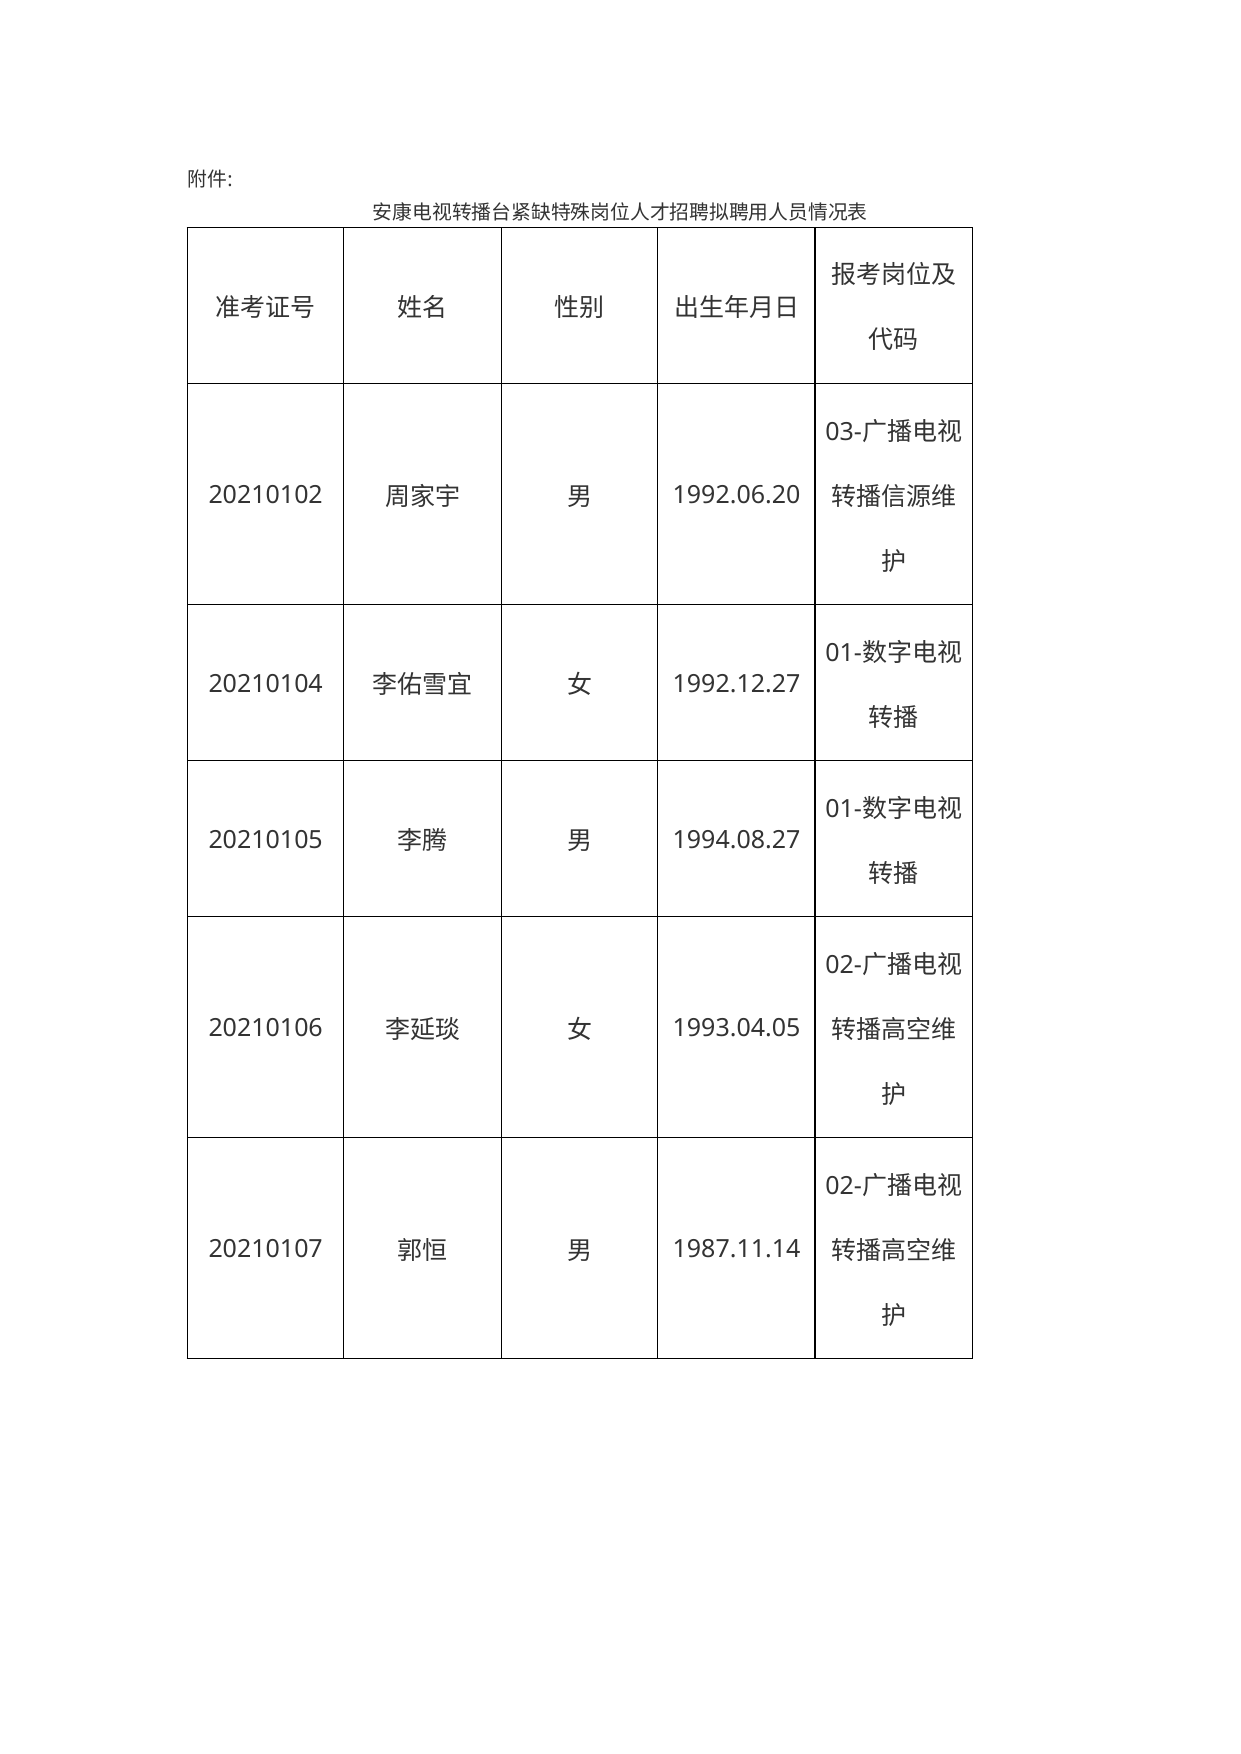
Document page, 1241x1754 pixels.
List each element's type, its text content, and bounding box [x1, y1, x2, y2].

table_cell 03-广播电视转播信源维护 [816, 384, 972, 604]
table_cell 01-数字电视转播 [816, 761, 972, 916]
table_cell 1992.06.20 [658, 384, 814, 604]
table_cell 02-广播电视转播高空维护 [816, 917, 972, 1137]
table_cell 周家宇 [344, 384, 501, 604]
table_cell 女 [502, 917, 657, 1137]
table_cell 男 [502, 1138, 657, 1358]
table_header 出生年月日 [658, 228, 814, 383]
table_cell 男 [502, 384, 657, 604]
table_cell 1993.04.05 [658, 917, 814, 1137]
text 安康电视转播台紧缺特殊岗位人才招聘拟聘用人员情况表 [187, 194, 1053, 227]
table_cell 男 [502, 761, 657, 916]
table_header 性别 [502, 228, 657, 383]
table_cell 女 [502, 605, 657, 760]
text 附件: [187, 162, 1053, 194]
table_cell 李佑雪宜 [344, 605, 501, 760]
table_cell 1987.11.14 [658, 1138, 814, 1358]
table_header 报考岗位及代码 [816, 228, 972, 383]
table_cell 20210107 [188, 1138, 343, 1358]
table_cell 李延琰 [344, 917, 501, 1137]
table_cell 02-广播电视转播高空维护 [816, 1138, 972, 1358]
table_cell 20210105 [188, 761, 343, 916]
table_cell 1994.08.27 [658, 761, 814, 916]
table_cell 20210102 [188, 384, 343, 604]
table_header 准考证号 [188, 228, 343, 383]
table_cell 1992.12.27 [658, 605, 814, 760]
table_header 姓名 [344, 228, 501, 383]
table_cell 李腾 [344, 761, 501, 916]
table_cell 郭恒 [344, 1138, 501, 1358]
table_cell 20210106 [188, 917, 343, 1137]
table_cell 20210104 [188, 605, 343, 760]
table_cell 01-数字电视转播 [816, 605, 972, 760]
